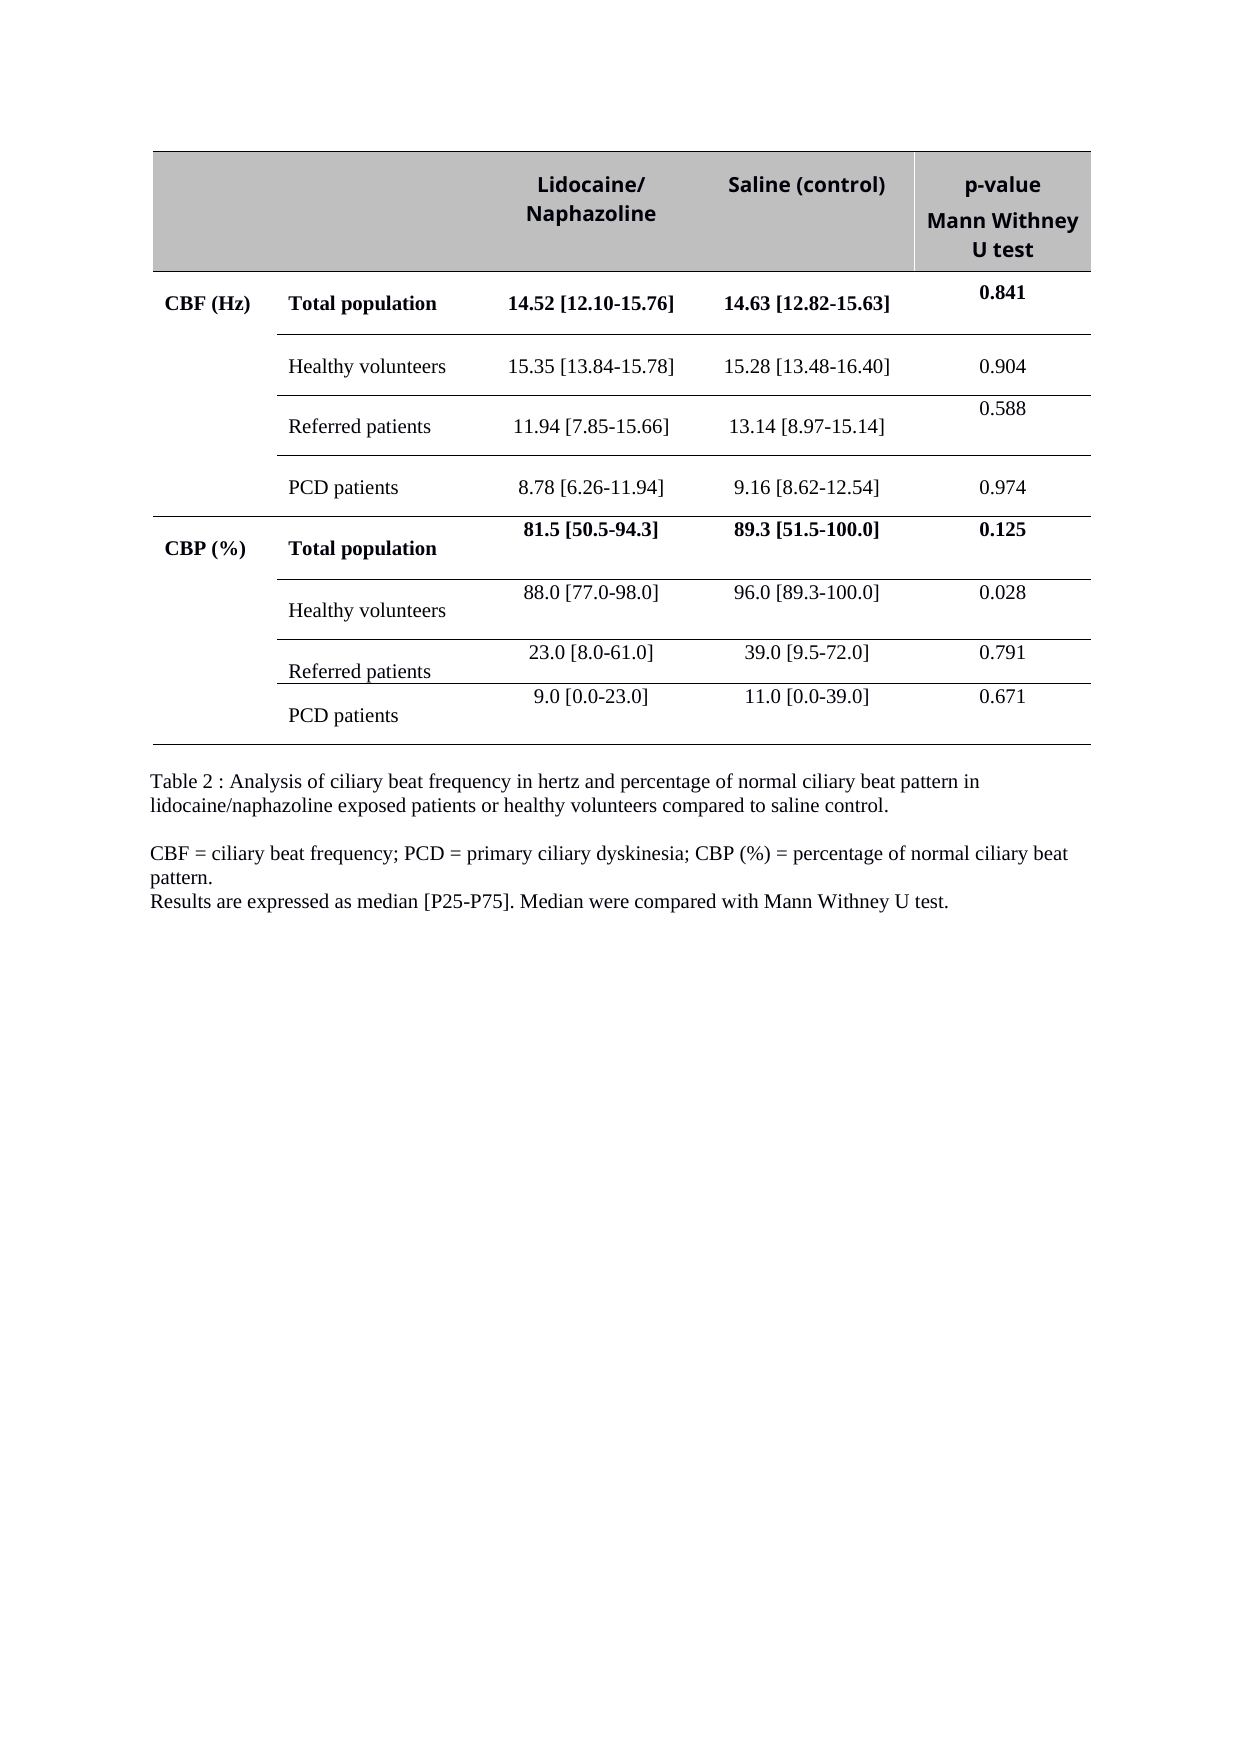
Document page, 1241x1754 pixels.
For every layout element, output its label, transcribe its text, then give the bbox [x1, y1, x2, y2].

table_cell 81.5 [50.5-94.3] [483, 517, 699, 578]
table_cell 14.63 [12.82-15.63] [699, 272, 914, 334]
table_cell Referred patients [277, 396, 483, 455]
table_cell Total population [277, 272, 483, 334]
table_cell Referred patients [277, 640, 483, 683]
table_cell 0.125 [915, 517, 1091, 578]
table_cell 0.588 [915, 396, 1091, 455]
text Table 2 : Analysis of ciliary beat frequency in hertz and percentage of normal ciliary beat pattern in lidocaine/naphazoline exposed patients or healthy volunteers compared to saline control. [150, 769, 1090, 817]
table_cell 0.028 [915, 580, 1091, 639]
table_header [153, 152, 277, 271]
table_cell 0.974 [915, 456, 1091, 516]
table_cell 0.841 [915, 272, 1091, 334]
table_header p-value Mann Withney U test [915, 152, 1091, 271]
text Results are expressed as median [P25-P75]. Median were compared with Mann Withney U test. [150, 889, 1090, 913]
table_cell 39.0 [9.5-72.0] [699, 640, 914, 683]
table_cell 9.16 [8.62-12.54] [699, 456, 914, 516]
table_cell 14.52 [12.10-15.76] [483, 272, 699, 334]
table_cell 15.35 [13.84-15.78] [483, 335, 699, 394]
table_cell PCD patients [277, 684, 483, 744]
table_cell 0.671 [915, 684, 1091, 744]
table_cell Total population [277, 517, 483, 578]
table_cell 11.0 [0.0-39.0] [699, 684, 914, 744]
table_cell 88.0 [77.0-98.0] [483, 580, 699, 639]
table_cell CBF (Hz) [153, 272, 277, 516]
table_cell 13.14 [8.97-15.14] [699, 396, 914, 455]
table_cell CBP (%) [153, 517, 277, 744]
table_header Saline (control) [699, 152, 914, 271]
table_header Lidocaine/ Naphazoline [483, 152, 699, 271]
table_cell 0.791 [915, 640, 1091, 683]
table_cell 0.904 [915, 335, 1091, 394]
table_cell 23.0 [8.0-61.0] [483, 640, 699, 683]
text CBF = ciliary beat frequency; PCD = primary ciliary dyskinesia; CBP (%) = percentage of normal ciliary beat pattern. [150, 841, 1090, 889]
table_cell 89.3 [51.5-100.0] [699, 517, 914, 578]
table_cell Healthy volunteers [277, 580, 483, 639]
table_cell 11.94 [7.85-15.66] [483, 396, 699, 455]
table_cell 9.0 [0.0-23.0] [483, 684, 699, 744]
table_cell 96.0 [89.3-100.0] [699, 580, 914, 639]
table_cell 15.28 [13.48-16.40] [699, 335, 914, 394]
table_cell 8.78 [6.26-11.94] [483, 456, 699, 516]
table_cell PCD patients [277, 456, 483, 516]
table_cell Healthy volunteers [277, 335, 483, 394]
table_header [277, 152, 483, 271]
